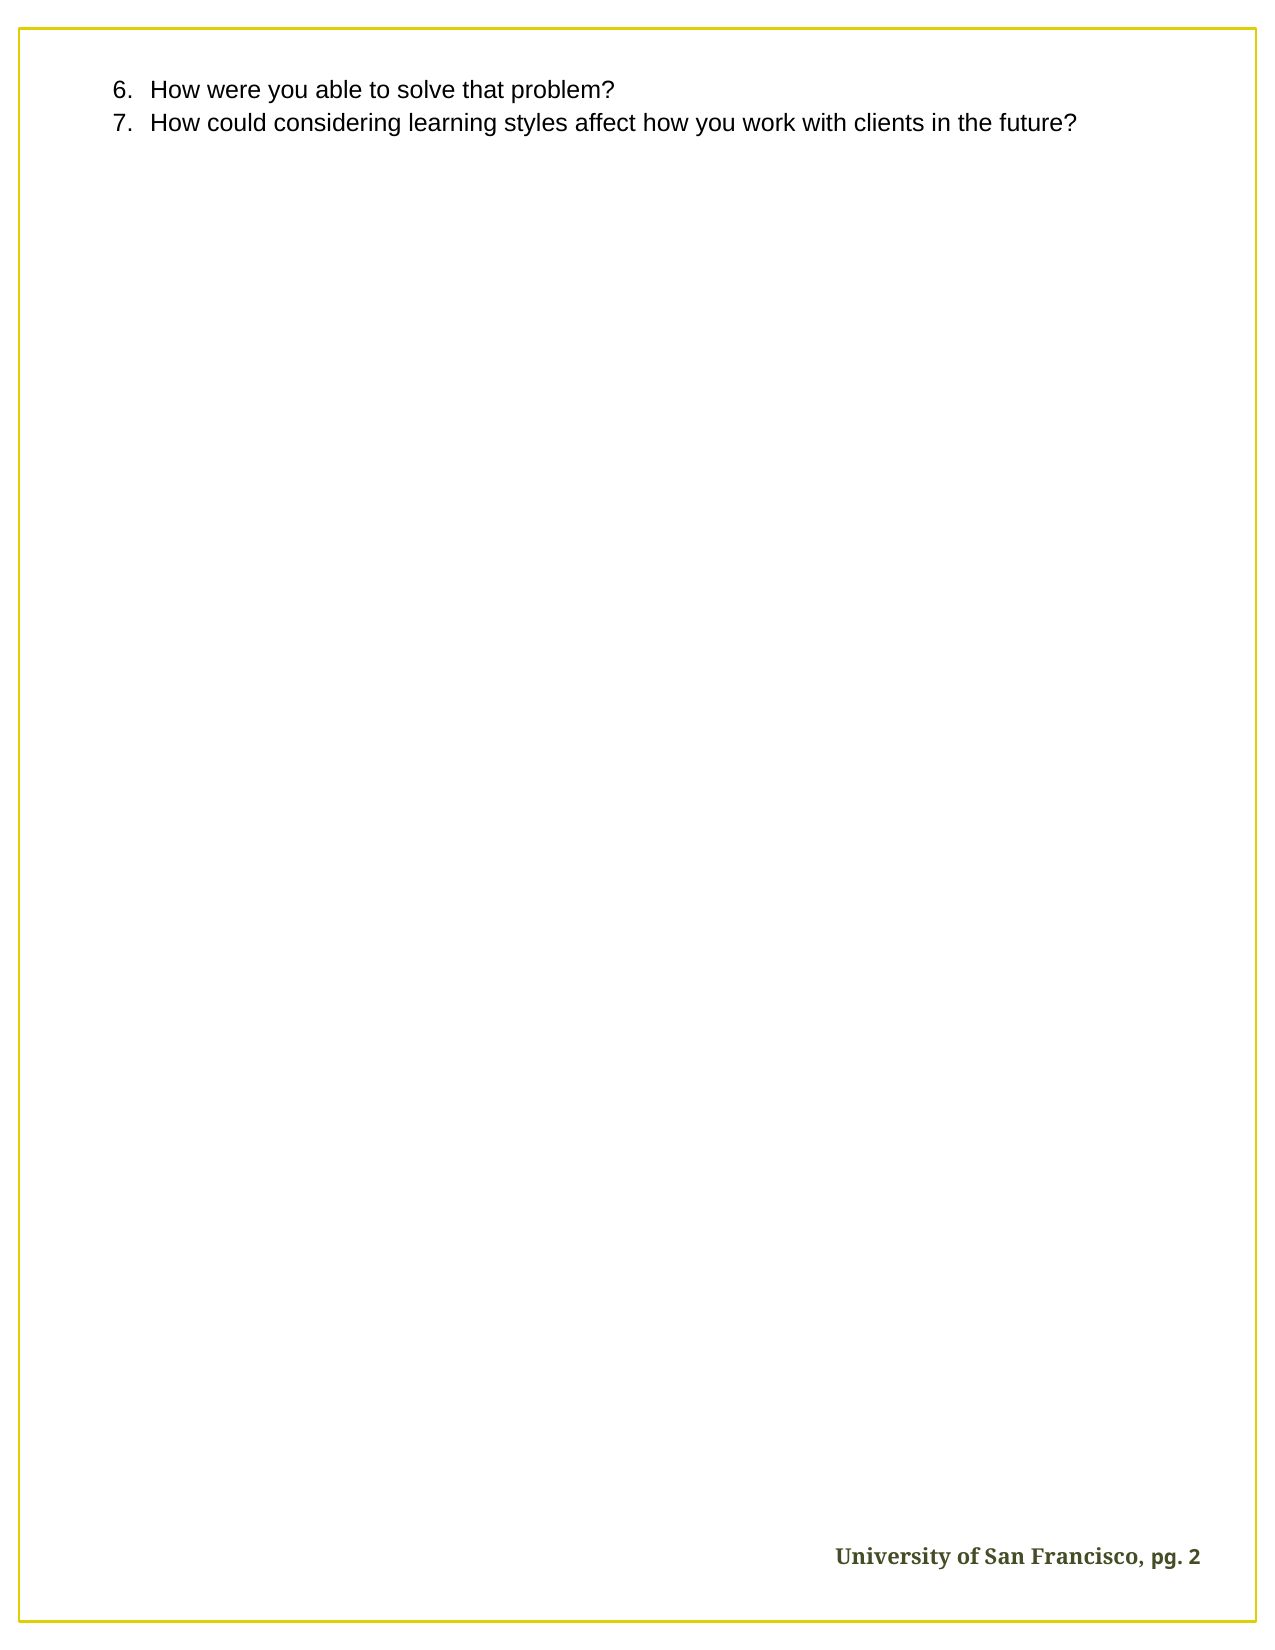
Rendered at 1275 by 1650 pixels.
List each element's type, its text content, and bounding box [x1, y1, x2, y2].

list How could considering learning styles affect how you work with clients in the future? [75, 108, 1200, 137]
list How were you able to solve that problem? [75, 75, 1200, 104]
